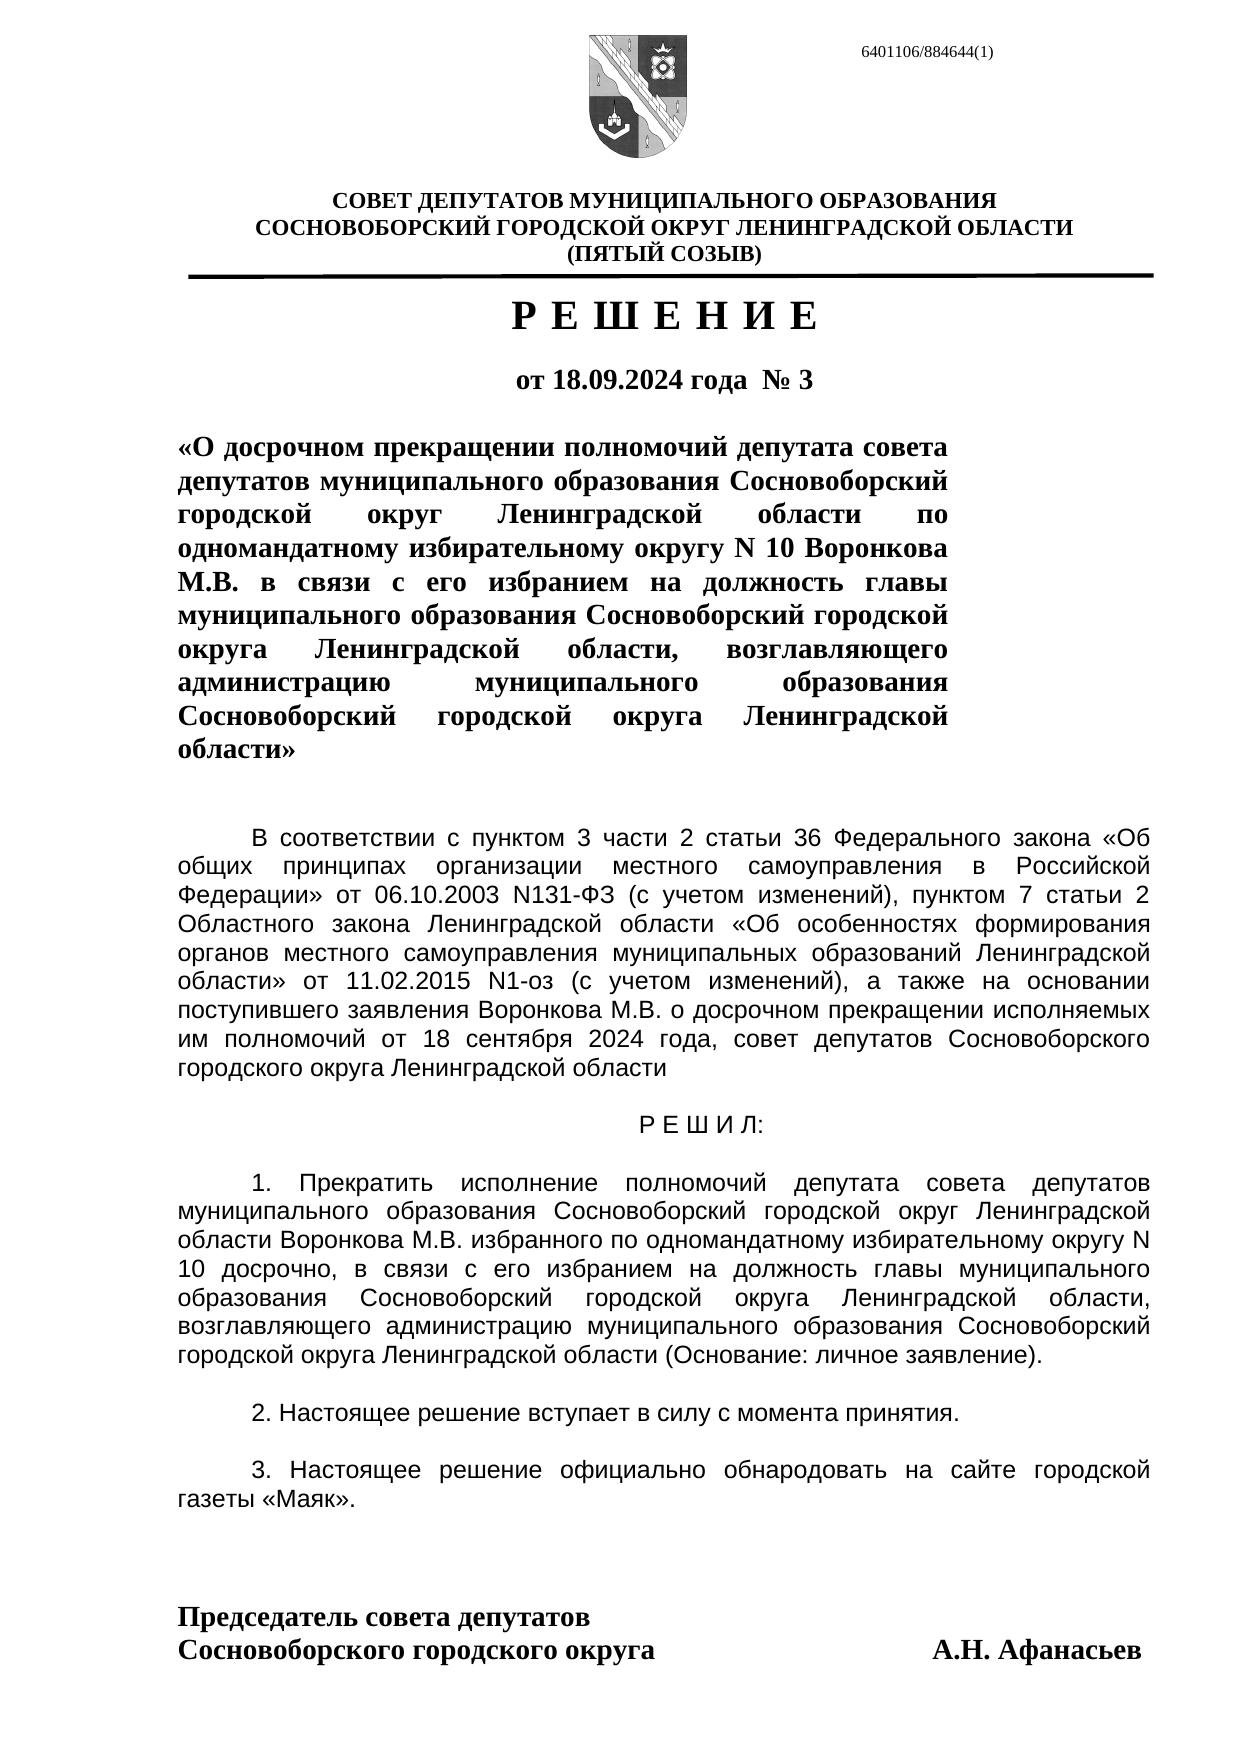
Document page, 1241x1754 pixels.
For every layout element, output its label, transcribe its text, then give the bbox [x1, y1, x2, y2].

text Р Е Ш И Л: [177, 1110, 1152, 1139]
text СОСНОВОБОРСКИЙ ГОРОДСКОЙ ОКРУГ ЛЕНИНГРАДСКОЙ ОБЛАСТИ [177, 214, 1152, 240]
text 1. Прекратить исполнение полномочий депутата совета депутатов муниципального образования Сосновоборский городской округ Ленинградской области Воронкова М.В. избранного по одномандатному избирательному округу N 10 досрочно, в связи с его избранием на должность главы муниципального образования Сосновоборский городской округа Ленинградской области, возглавляющего администрацию муниципального образования Сосновоборский городской округа Ленинградской области (Основание: личное заявление). [177, 1167, 1152, 1369]
text 3. Настоящее решение официально обнародовать на сайте городской газеты «Маяк». [177, 1455, 1152, 1512]
text Сосновоборского городского округа А.Н. Афанасьев [177, 1632, 1152, 1666]
text В соответствии с пунктом 3 части 2 статьи 36 Федерального закона «Об общих принципах организации местного самоуправления в Российской Федерации» от 06.10.2003 N131-ФЗ (с учетом изменений), пунктом 7 статьи 2 Областного закона Ленинградской области «Об особенностях формирования органов местного самоуправления муниципальных образований Ленинградской области» от 11.02.2015 N1-оз (с учетом изменений), а также на основании поступившего заявления Воронкова М.В. о досрочном прекращении исполняемых им полномочий от 18 сентября 2024 года, совет депутатов Сосновоборского городского округа Ленинградской области [177, 822, 1152, 1081]
text от 18.09.2024 года № 3 [177, 362, 1152, 396]
text СОВЕТ ДЕПУТАТОВ МУНИЦИПАЛЬНОГО ОБРАЗОВАНИЯ [177, 187, 1152, 214]
text (ПЯТЫЙ СОЗЫВ) [177, 240, 1152, 266]
text Председатель совета депутатов [177, 1599, 1152, 1632]
text 2. Настоящее решение вступает в силу с момента принятия. [177, 1397, 1152, 1426]
table_header «О досрочном прекращении полномочий депутата совета депутатов муниципального образования Сосновоборский городской округ Ленинградской области по одномандатному избирательному округу N 10 Воронкова М.В. в связи с его избранием на должность главы муниципального образования Сосновоборский городской округа Ленинградской области, возглавляющего администрацию муниципального образования Сосновоборский городской округа Ленинградской области» [166, 430, 960, 765]
picture [589, 33, 689, 161]
text Р Е Ш Е Н И Е [177, 291, 1152, 338]
